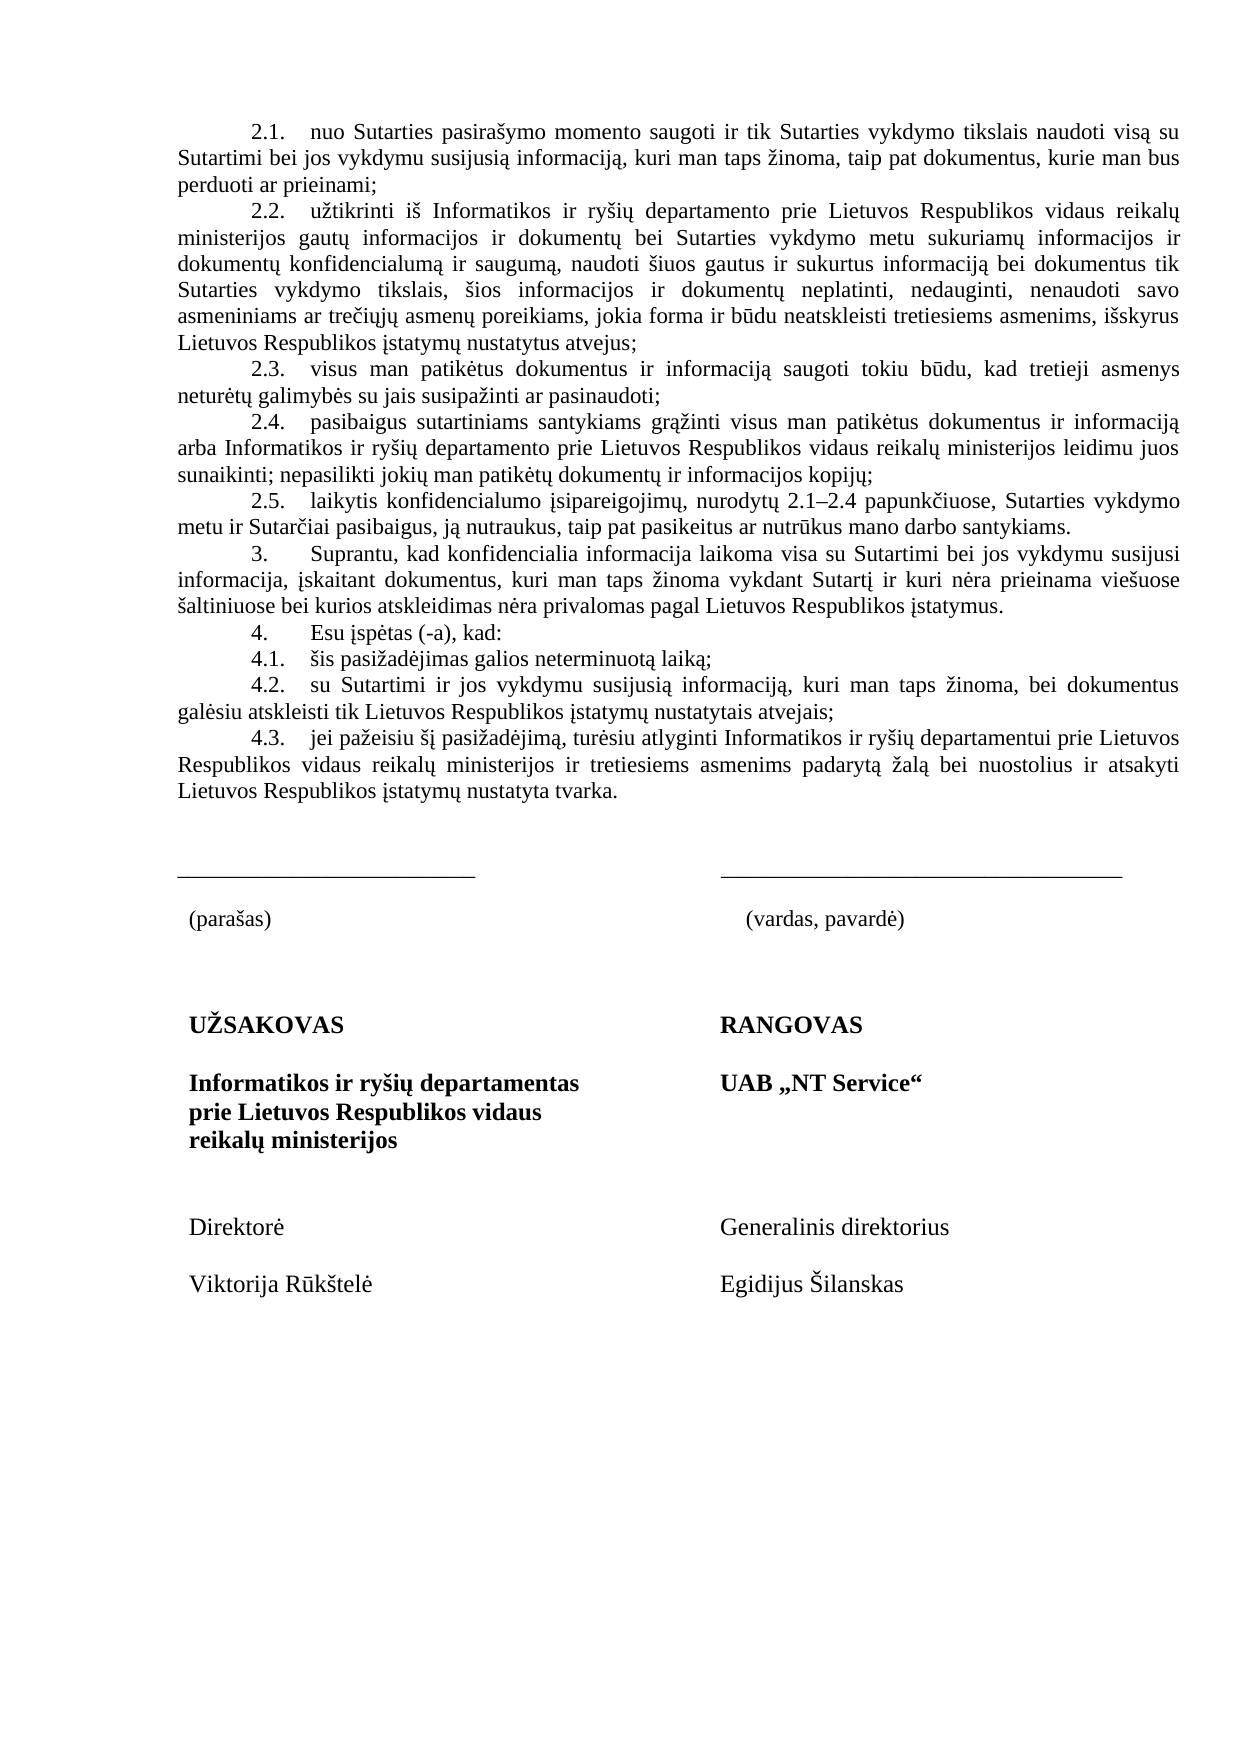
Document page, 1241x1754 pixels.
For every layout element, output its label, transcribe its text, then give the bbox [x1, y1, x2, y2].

table_header RANGOVAS UAB „NT Service“ Generalinis direktorius Egidijus Šilanskas [709, 1010, 1181, 1474]
list laikytis konfidencialumo įsipareigojimų, nurodytų 2.1–2.4 papunkčiuose, Sutarties vykdymo metu ir Sutarčiai pasibaigus, ją nutraukus, taip pat pasikeitus ar nutrūkus mano darbo santykiams. [177, 487, 1181, 540]
list visus man patikėtus dokumentus ir informaciją saugoti tokiu būdu, kad tretieji asmenys neturėtų galimybės su jais susipažinti ar pasinaudoti; [177, 355, 1181, 408]
table_header UŽSAKOVAS Informatikos ir ryšių departamentas prie Lietuvos Respublikos vidaus reikalų ministerijos Direktorė Viktorija Rūkštelė [177, 1010, 708, 1474]
list su Sutartimi ir jos vykdymu susijusią informaciją, kuri man taps žinoma, bei dokumentus galėsiu atskleisti tik Lietuvos Respublikos įstatymų nustatytais atvejais; [177, 672, 1181, 724]
list Esu įspėtas (-a), kad: [177, 619, 1181, 645]
list užtikrinti iš Informatikos ir ryšių departamento prie Lietuvos Respublikos vidaus reikalų ministerijos gautų informacijos ir dokumentų bei Sutarties vykdymo metu sukuriamų informacijos ir dokumentų konfidencialumą ir saugumą, naudoti šiuos gautus ir sukurtus informaciją bei dokumentus tik Sutarties vykdymo tikslais, šios informacijos ir dokumentų neplatinti, nedauginti, nenaudoti savo asmeniniams ar trečiųjų asmenų poreikiams, jokia forma ir būdu neatskleisti tretiesiems asmenims, išskyrus Lietuvos Respublikos įstatymų nustatytus atvejus; [177, 197, 1181, 355]
list Suprantu, kad konfidencialia informacija laikoma visa su Sutartimi bei jos vykdymu susijusi informacija, įskaitant dokumentus, kuri man taps žinoma vykdant Sutartį ir kuri nėra prieinama viešuose šaltiniuose bei kurios atskleidimas nėra privalomas pagal Lietuvos Respublikos įstatymus. [177, 540, 1181, 619]
list šis pasižadėjimas galios neterminuotą laiką; [177, 645, 1181, 672]
text __________________________ ___________________________________ [177, 854, 1181, 881]
list pasibaigus sutartiniams santykiams grąžinti visus man patikėtus dokumentus ir informaciją arba Informatikos ir ryšių departamento prie Lietuvos Respublikos vidaus reikalų ministerijos leidimu juos sunaikinti; nepasilikti jokių man patikėtų dokumentų ir informacijos kopijų; [177, 408, 1181, 487]
text (parašas) (vardas, pavardė) [177, 905, 1181, 932]
list nuo Sutarties pasirašymo momento saugoti ir tik Sutarties vykdymo tikslais naudoti visą su Sutartimi bei jos vykdymu susijusią informaciją, kuri man taps žinoma, taip pat dokumentus, kurie man bus perduoti ar prieinami; [177, 118, 1181, 197]
list jei pažeisiu šį pasižadėjimą, turėsiu atlyginti Informatikos ir ryšių departamentui prie Lietuvos Respublikos vidaus reikalų ministerijos ir tretiesiems asmenims padarytą žalą bei nuostolius ir atsakyti Lietuvos Respublikos įstatymų nustatyta tvarka. [177, 724, 1181, 803]
